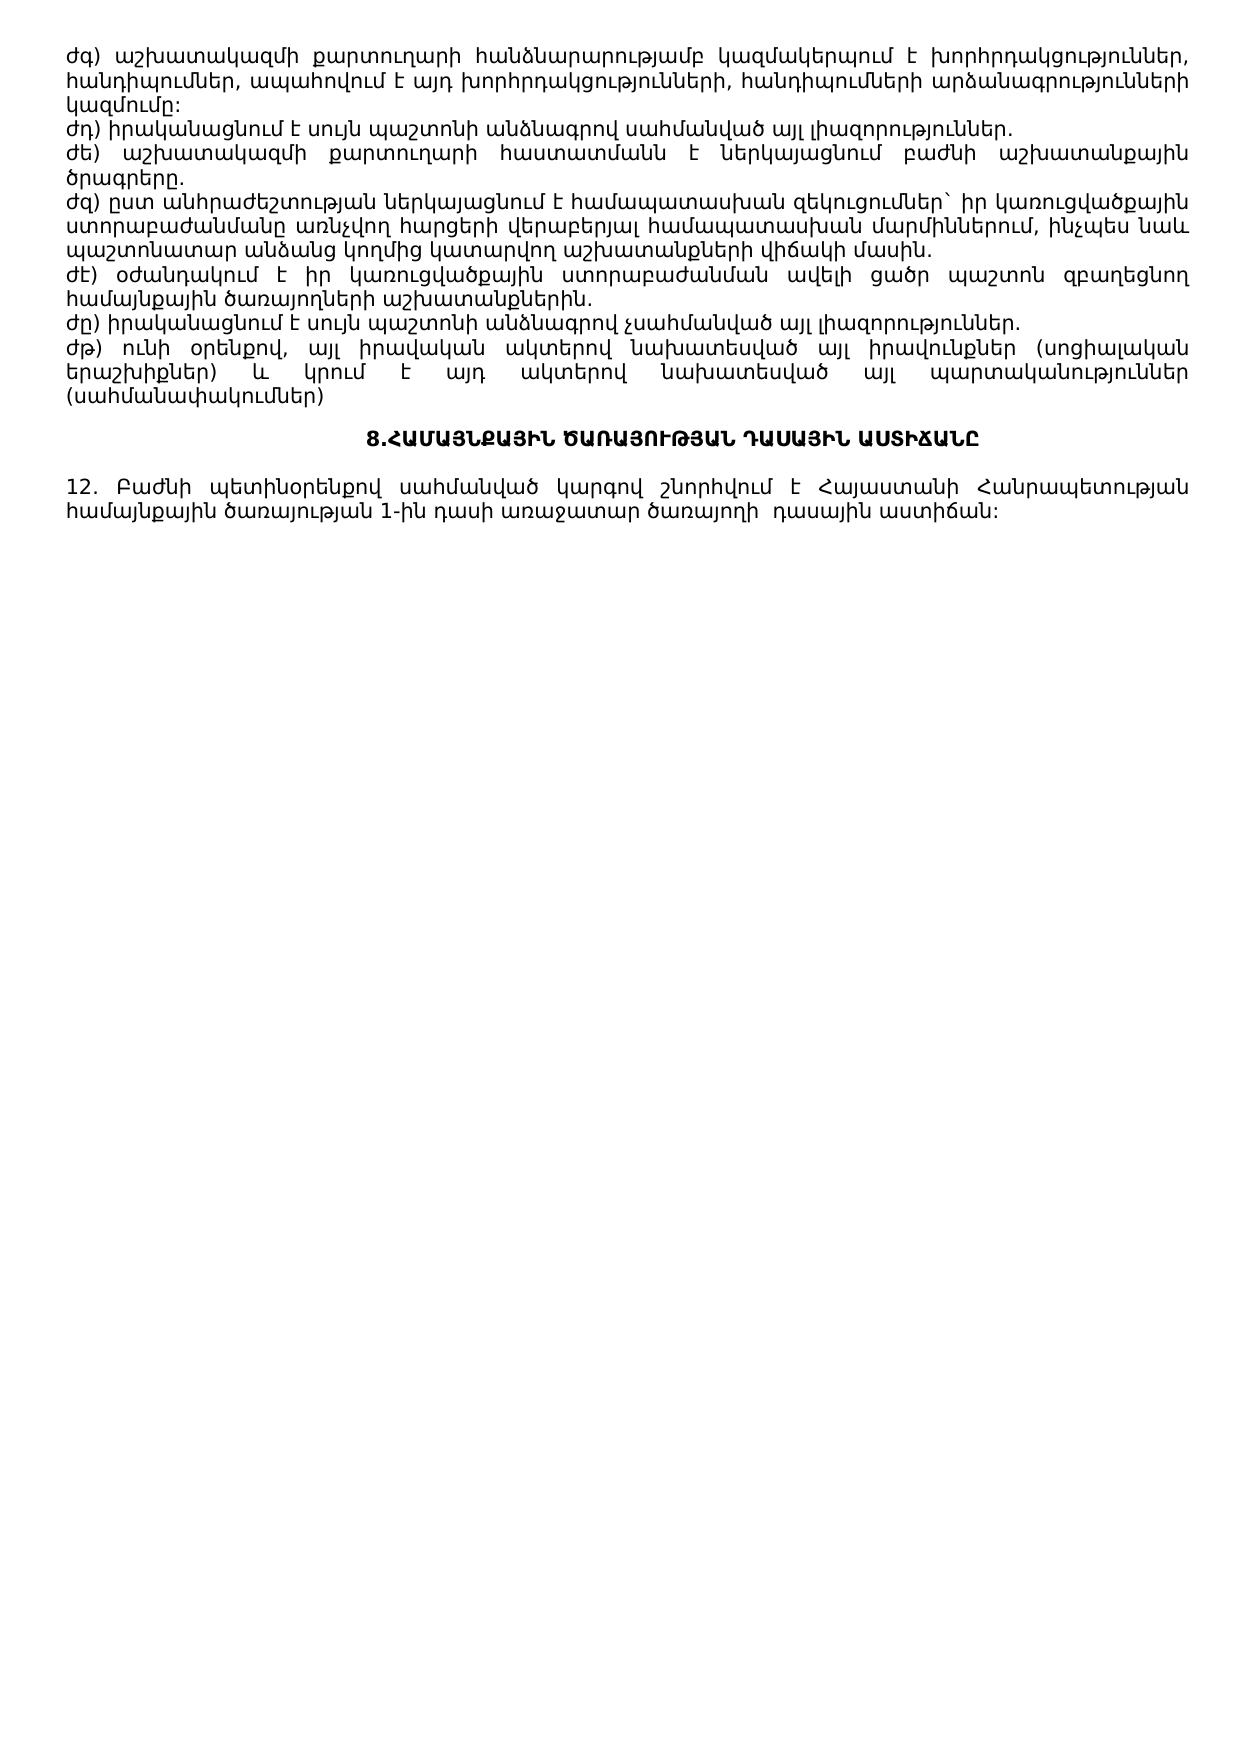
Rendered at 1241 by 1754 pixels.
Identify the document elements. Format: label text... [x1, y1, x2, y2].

text ժե) աշխատակազմի քարտուղարի հաստատմանն է ներկայացնում բաժնի աշխատանքային ծրագրերը. [66, 141, 1190, 190]
text 8.ՀԱՄԱՅՆՔԱՅԻՆ ԾԱՌԱՅՈՒԹՅԱՆ ԴԱՍԱՅԻՆ ԱՍՏԻՃԱՆԸ [366, 427, 1190, 451]
text ժդ) իրականացնում է սույն պաշտոնի անձնագրով սահմանված այլ լիազորություններ. [66, 117, 1190, 141]
text ժգ) աշխատակազմի քարտուղարի հանձնարարությամբ կազմակերպում է խորհրդակցություններ, հանդիպումներ, ապահովում է այդ խորհրդակցությունների, հանդիպումների արձանագրությունների կազմումը: [66, 44, 1190, 117]
text 12. Բաժնի պետինօրենքով սահմանված կարգով շնորհվում է Հայաստանի Հանրապետության համայնքային ծառայության 1-ին դասի առաջատար ծառայողի դասային աստիճան: [66, 475, 1190, 524]
text ժզ) ըստ անհրաժեշտության ներկայացնում է համապատասխան զեկուցումներ` իր կառուցվածքային ստորաբաժանմանը առնչվող հարցերի վերաբերյալ համապատասխան մարմիններում, ինչպես նաև պաշտոնատար անձանց կողմից կատարվող աշխատանքների վիճակի մասին. [66, 190, 1190, 263]
text ժթ) ունի օրենքով, այլ իրավական ակտերով նախատեսված այլ իրավունքներ (սոցիալական երաշխիքներ) և կրում է այդ ակտերով նախատեսված այլ պարտականություններ (սահմանափակումներ) [66, 336, 1190, 408]
text ժը) իրականացնում է սույն պաշտոնի անձնագրով չսահմանված այլ լիազորություններ. [66, 311, 1190, 336]
text ժէ) օժանդակում է իր կառուցվածքային ստորաբաժանման ավելի ցածր պաշտոն զբաղեցնող համայնքային ծառայողների աշխատանքներին. [66, 263, 1190, 311]
